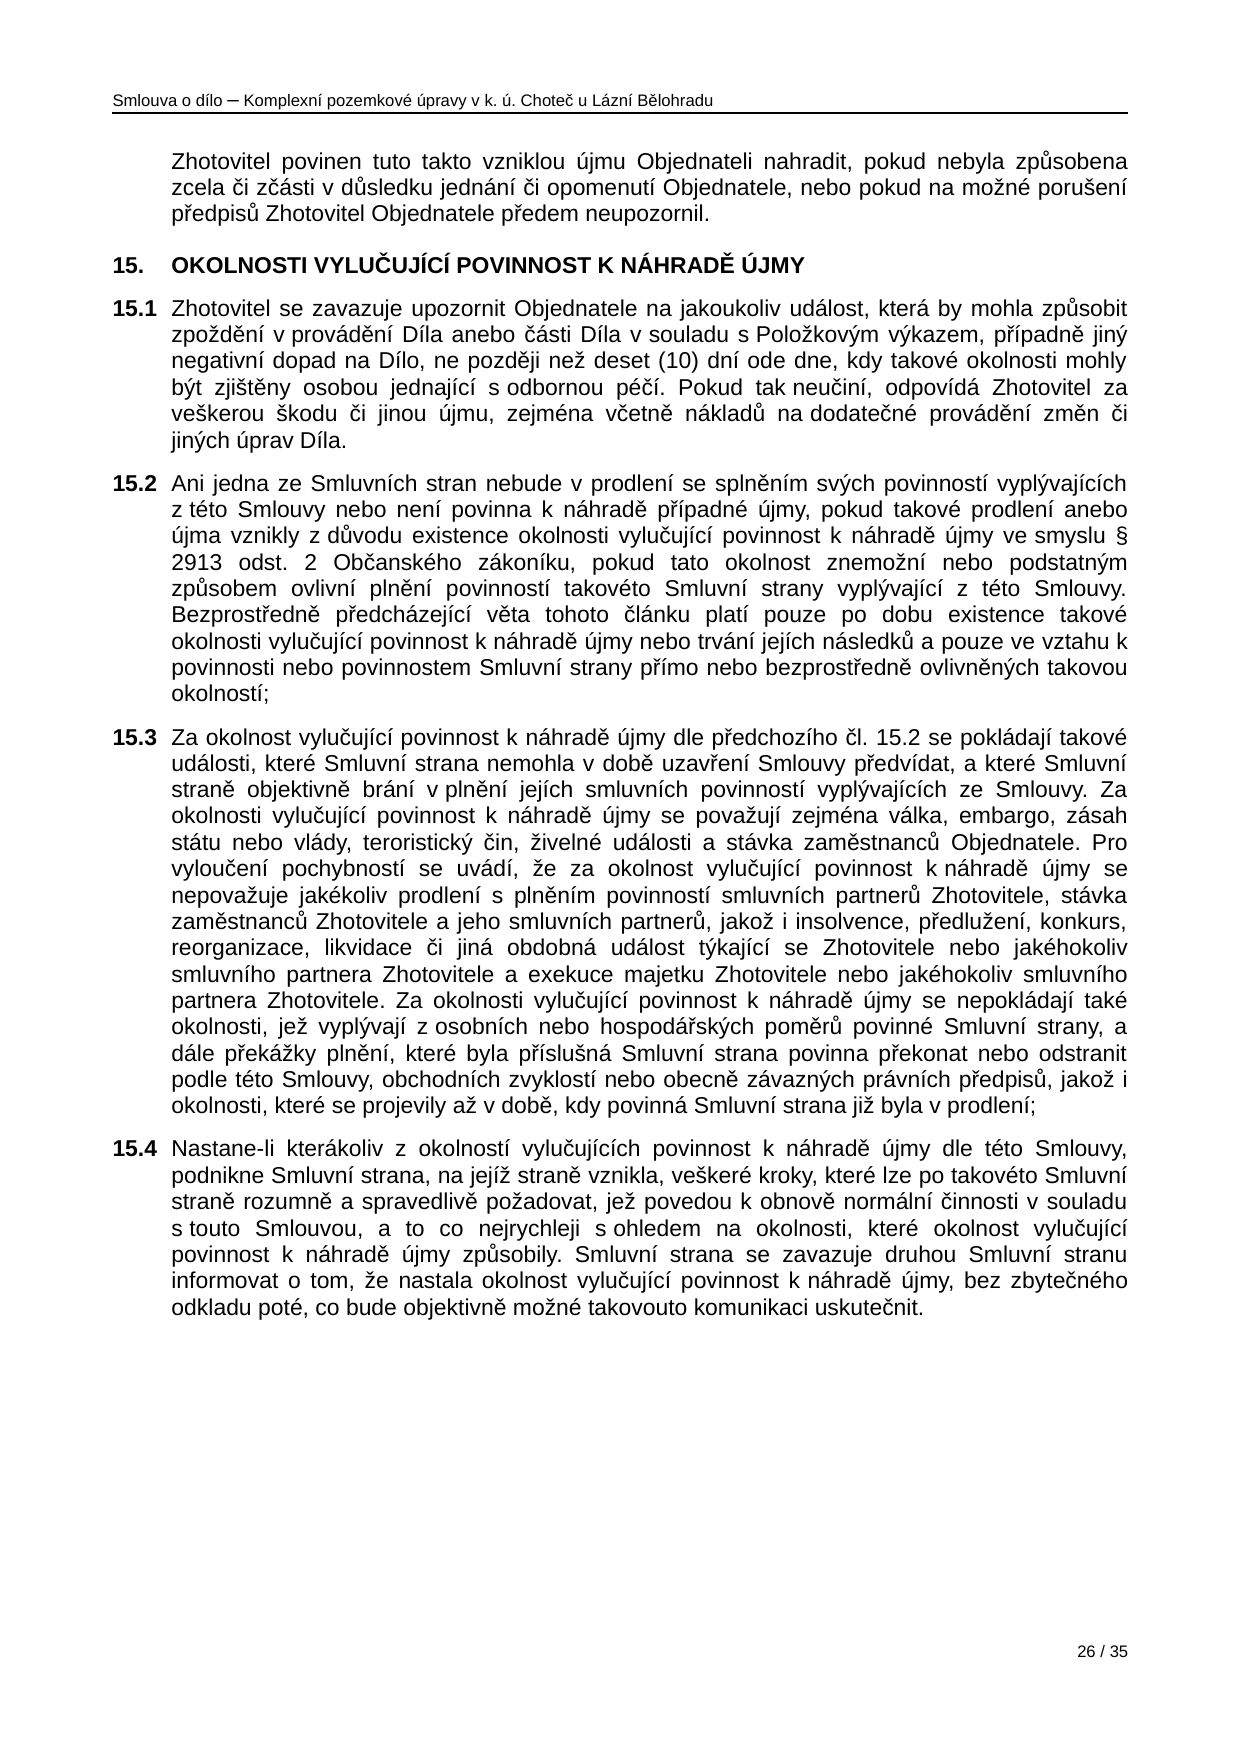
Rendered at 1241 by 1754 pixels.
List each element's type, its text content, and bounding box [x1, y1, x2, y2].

text Za okolnost vylučující povinnost k náhradě újmy dle předchozího čl. 15.2 se pokládají takové události, které Smluvní strana nemohla v době uzavření Smlouvy předvídat, a které Smluvní straně objektivně brání v plnění jejích smluvních povinností vyplývajících ze Smlouvy. Za okolnosti vylučující povinnost k náhradě újmy se považují zejména válka, embargo, zásah státu nebo vlády, teroristický čin, živelné události a stávka zaměstnanců Objednatele. Pro vyloučení pochybností se uvádí, že za okolnost vylučující povinnost k náhradě újmy se nepovažuje jakékoliv prodlení s plněním povinností smluvních partnerů Zhotovitele, stávka zaměstnanců Zhotovitele a jeho smluvních partnerů, jakož i insolvence, předlužení, konkurs, reorganizace, likvidace či jiná obdobná událost týkající se Zhotovitele nebo jakéhokoliv smluvního partnera Zhotovitele a exekuce majetku Zhotovitele nebo jakéhokoliv smluvního partnera Zhotovitele. Za okolnosti vylučující povinnost k náhradě újmy se nepokládají také okolnosti, jež vyplývají z osobních nebo hospodářských poměrů povinné Smluvní strany, a dále překážky plnění, které byla příslušná Smluvní strana povinna překonat nebo odstranit podle této Smlouvy, obchodních zvyklostí nebo obecně závazných právních předpisů, jakož i okolnosti, které se projevily až v době, kdy povinná Smluvní strana již byla v prodlení; [112, 723, 1128, 1119]
text Nastane-li kterákoliv z okolností vylučujících povinnost k náhradě újmy dle této Smlouvy, podnikne Smluvní strana, na jejíž straně vznikla, veškeré kroky, které lze po takovéto Smluvní straně rozumně a spravedlivě požadovat, jež povedou k obnově normální činnosti v souladu s touto Smlouvou, a to co nejrychleji s ohledem na okolnosti, které okolnost vylučující povinnost k náhradě újmy způsobily. Smluvní strana se zavazuje druhou Smluvní stranu informovat o tom, že nastala okolnost vylučující povinnost k náhradě újmy, bez zbytečného odkladu poté, co bude objektivně možné takovouto komunikaci uskutečnit. [112, 1135, 1128, 1320]
text Ani jedna ze Smluvních stran nebude v prodlení se splněním svých povinností vyplývajících z této Smlouvy nebo není povinna k náhradě případné újmy, pokud takové prodlení anebo újma vznikly z důvodu existence okolnosti vylučující povinnost k náhradě újmy ve smyslu § 2913 odst. 2 Občanského zákoníku, pokud tato okolnost znemožní nebo podstatným způsobem ovlivní plnění povinností takovéto Smluvní strany vyplývající z této Smlouvy. Bezprostředně předcházející věta tohoto článku platí pouze po dobu existence takové okolnosti vylučující povinnost k náhradě újmy nebo trvání jejích následků a pouze ve vztahu k povinnosti nebo povinnostem Smluvní strany přímo nebo bezprostředně ovlivněných takovou okolností; [112, 469, 1128, 707]
text Zhotovitel se zavazuje upozornit Objednatele na jakoukoliv událost, která by mohla způsobit zpoždění v provádění Díla anebo části Díla v souladu s Položkovým výkazem, případně jiný negativní dopad na Dílo, ne později než deset (10) dní ode dne, kdy takové okolnosti mohly být zjištěny osobou jednající s odbornou péčí. Pokud tak neučiní, odpovídá Zhotovitel za veškerou škodu či jinou újmu, zejména včetně nákladů na dodatečné provádění změn či jiných úprav Díla. [112, 295, 1128, 453]
text Okolnosti vylučující povinnost k náhradě újmy [112, 252, 1128, 278]
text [112, 148, 1128, 227]
